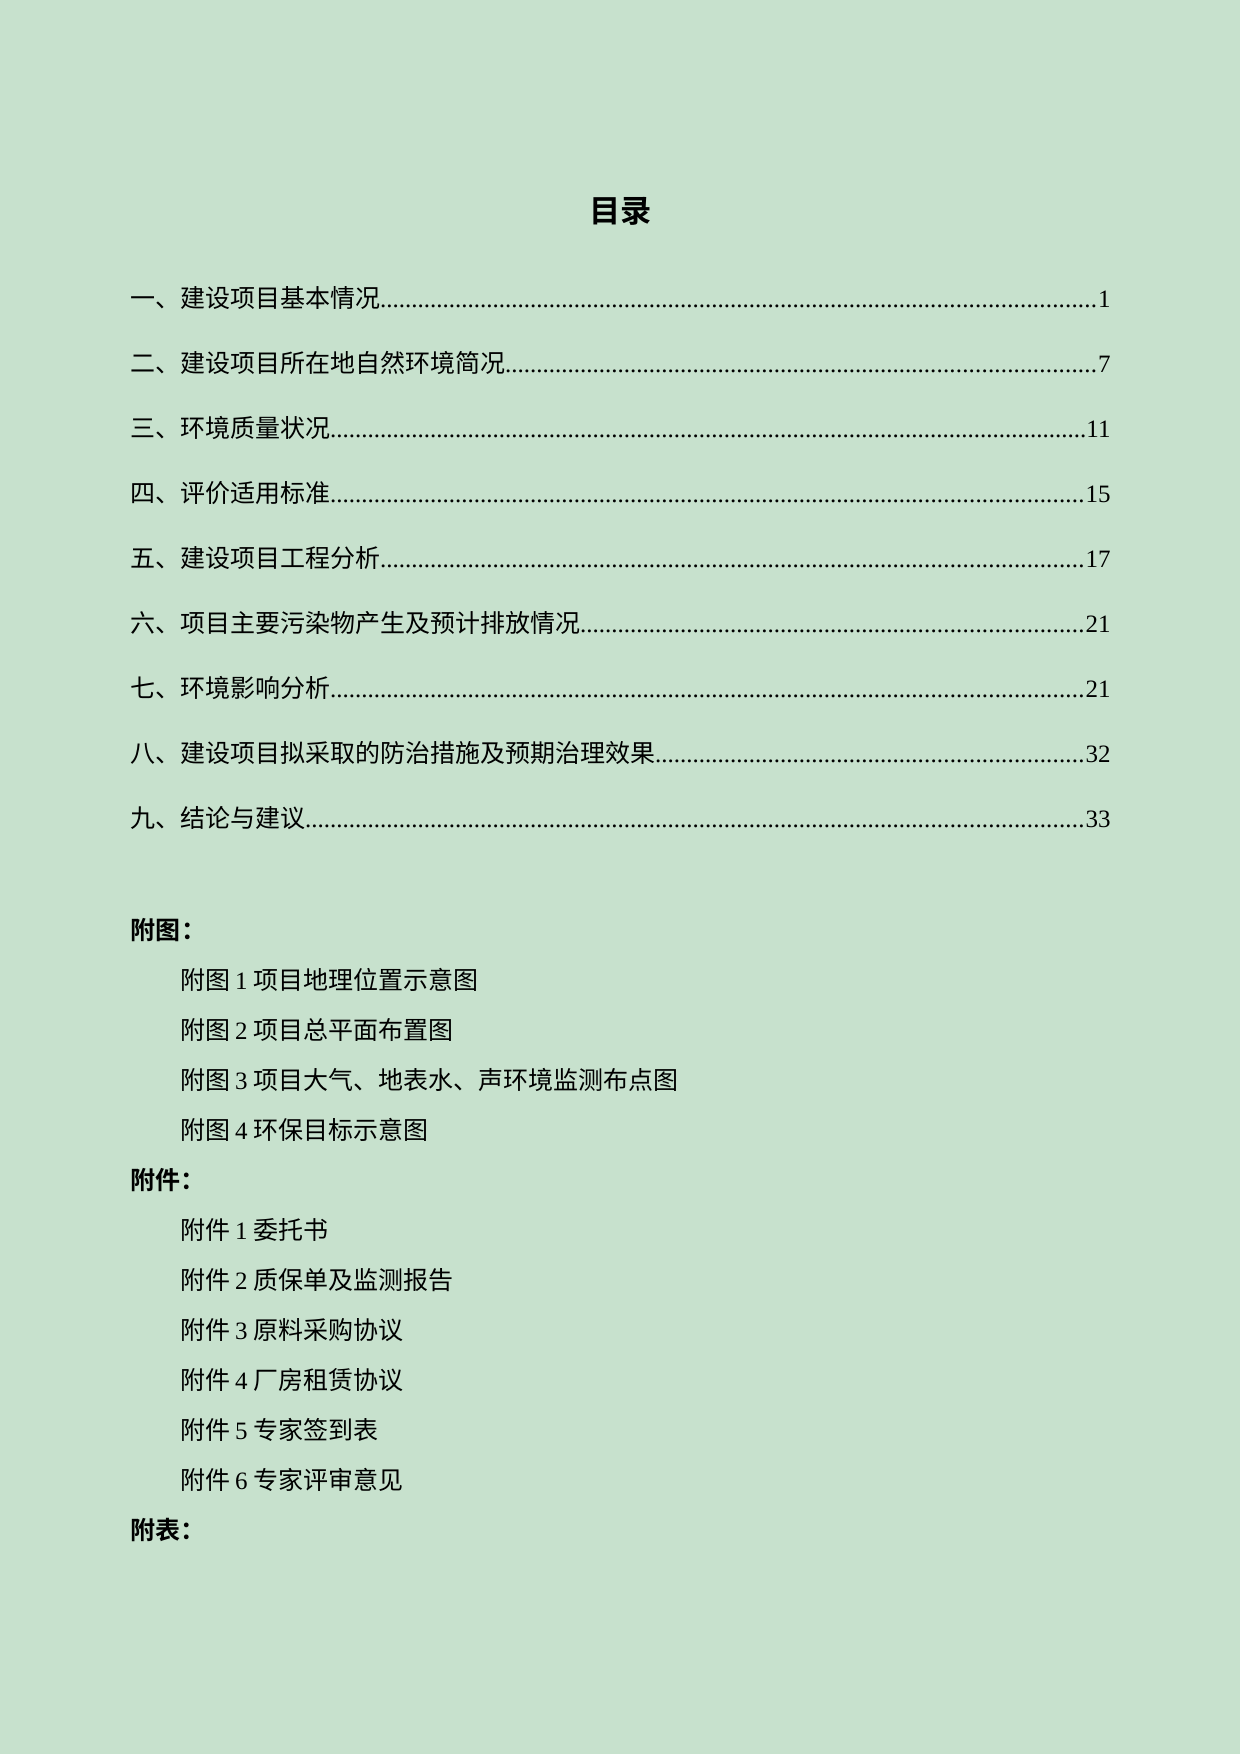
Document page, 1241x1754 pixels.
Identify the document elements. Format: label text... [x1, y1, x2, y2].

text 附图2 项目总平面布置图 [130, 999, 1110, 1049]
text 五、建设项目工程分析 17 [130, 524, 1110, 589]
text 二、建设项目所在地自然环境简况 7 [130, 329, 1110, 394]
text 附件1 委托书 [130, 1199, 1110, 1249]
text 附图1 项目地理位置示意图 [130, 949, 1110, 999]
text 九、结论与建议 33 [130, 784, 1110, 849]
text 附件5 专家签到表 [130, 1399, 1110, 1449]
text 附件： [130, 1149, 1110, 1199]
text 八、建设项目拟采取的防治措施及预期治理效果 32 [130, 719, 1110, 784]
text 附表： [130, 1499, 1110, 1549]
text 六、项目主要污染物产生及预计排放情况 21 [130, 589, 1110, 654]
text 附图： [130, 899, 1110, 949]
text 附图3 项目大气、地表水、声环境监测布点图 [130, 1049, 1110, 1099]
text 附件6 专家评审意见 [130, 1449, 1110, 1499]
text 三、环境质量状况 11 [130, 394, 1110, 459]
text 七、环境影响分析 21 [130, 654, 1110, 719]
text 四、评价适用标准 15 [130, 459, 1110, 524]
text 附件2 质保单及监测报告 [130, 1249, 1110, 1299]
text 目录 [130, 177, 1110, 242]
text 附件3 原料采购协议 [130, 1299, 1110, 1349]
text 附图4 环保目标示意图 [130, 1099, 1110, 1149]
text 一、建设项目基本情况 1 [130, 264, 1110, 329]
text 附件4 厂房租赁协议 [130, 1349, 1110, 1399]
